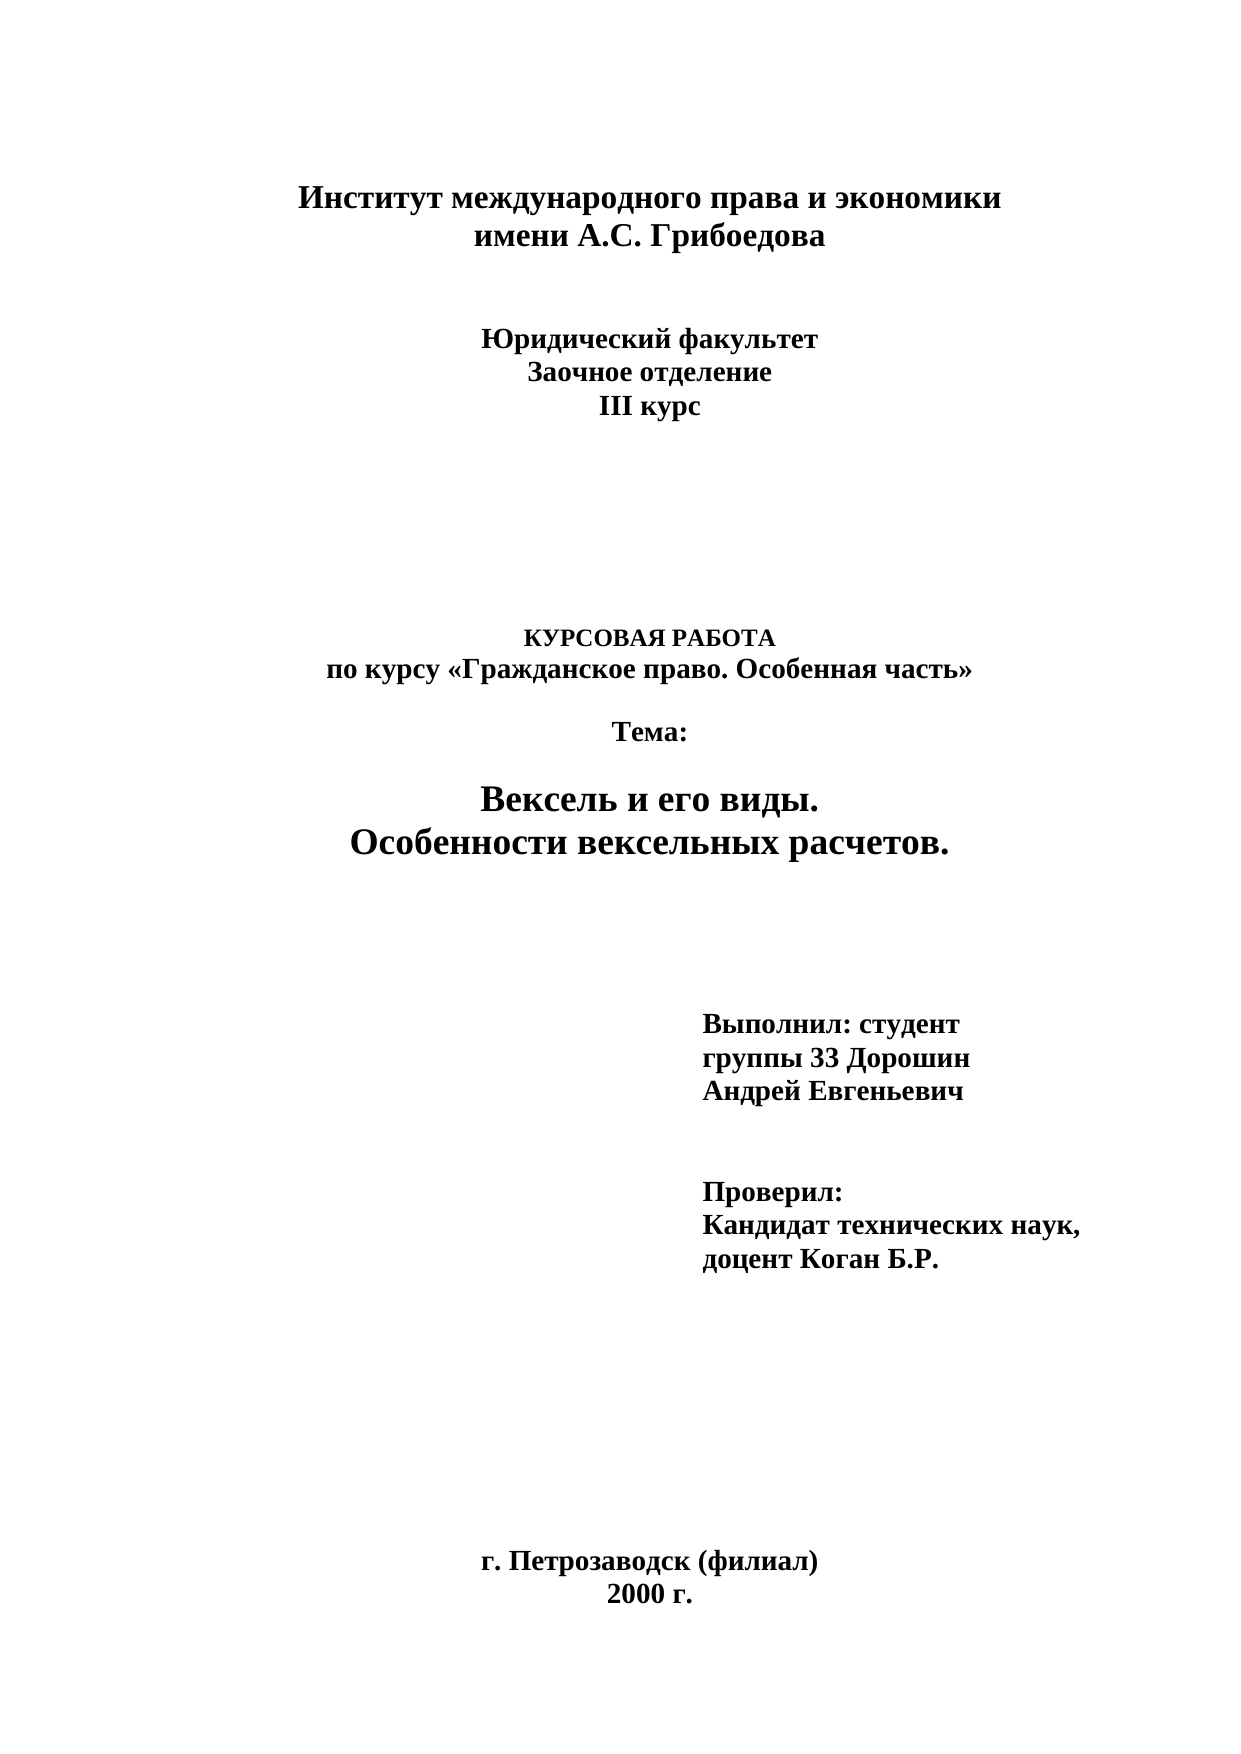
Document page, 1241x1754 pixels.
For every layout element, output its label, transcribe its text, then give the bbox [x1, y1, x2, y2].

text 2000 г. [177, 1576, 1122, 1610]
subtitle Вексель и его виды. [177, 776, 1122, 819]
text Проверил: [177, 1174, 1122, 1207]
text Кандидат технических наук, [177, 1207, 1122, 1241]
subtitle Выполнил: студент [177, 1006, 1122, 1040]
text Андрей Евгеньевич [627, 1073, 1122, 1107]
subtitle Особенности вексельных расчетов. [177, 819, 1122, 862]
text КУРСОВАЯ РАБОТА [177, 623, 1122, 652]
subtitle Институт международного права и экономики [177, 177, 1122, 216]
subtitle Юридический факультет [177, 321, 1122, 354]
text доцент Коган Б.Р. [177, 1241, 1122, 1274]
text г. Петрозаводск (филиал) [177, 1543, 1122, 1576]
text III курс [177, 388, 1122, 422]
text по курсу «Гражданское право. Особенная часть» [177, 652, 1122, 685]
text группы 33 Дорошин [177, 1040, 1122, 1073]
subtitle Тема: [177, 714, 1122, 747]
text имени А.С. Грибоедова [177, 216, 1122, 254]
text Заочное отделение [177, 354, 1122, 388]
